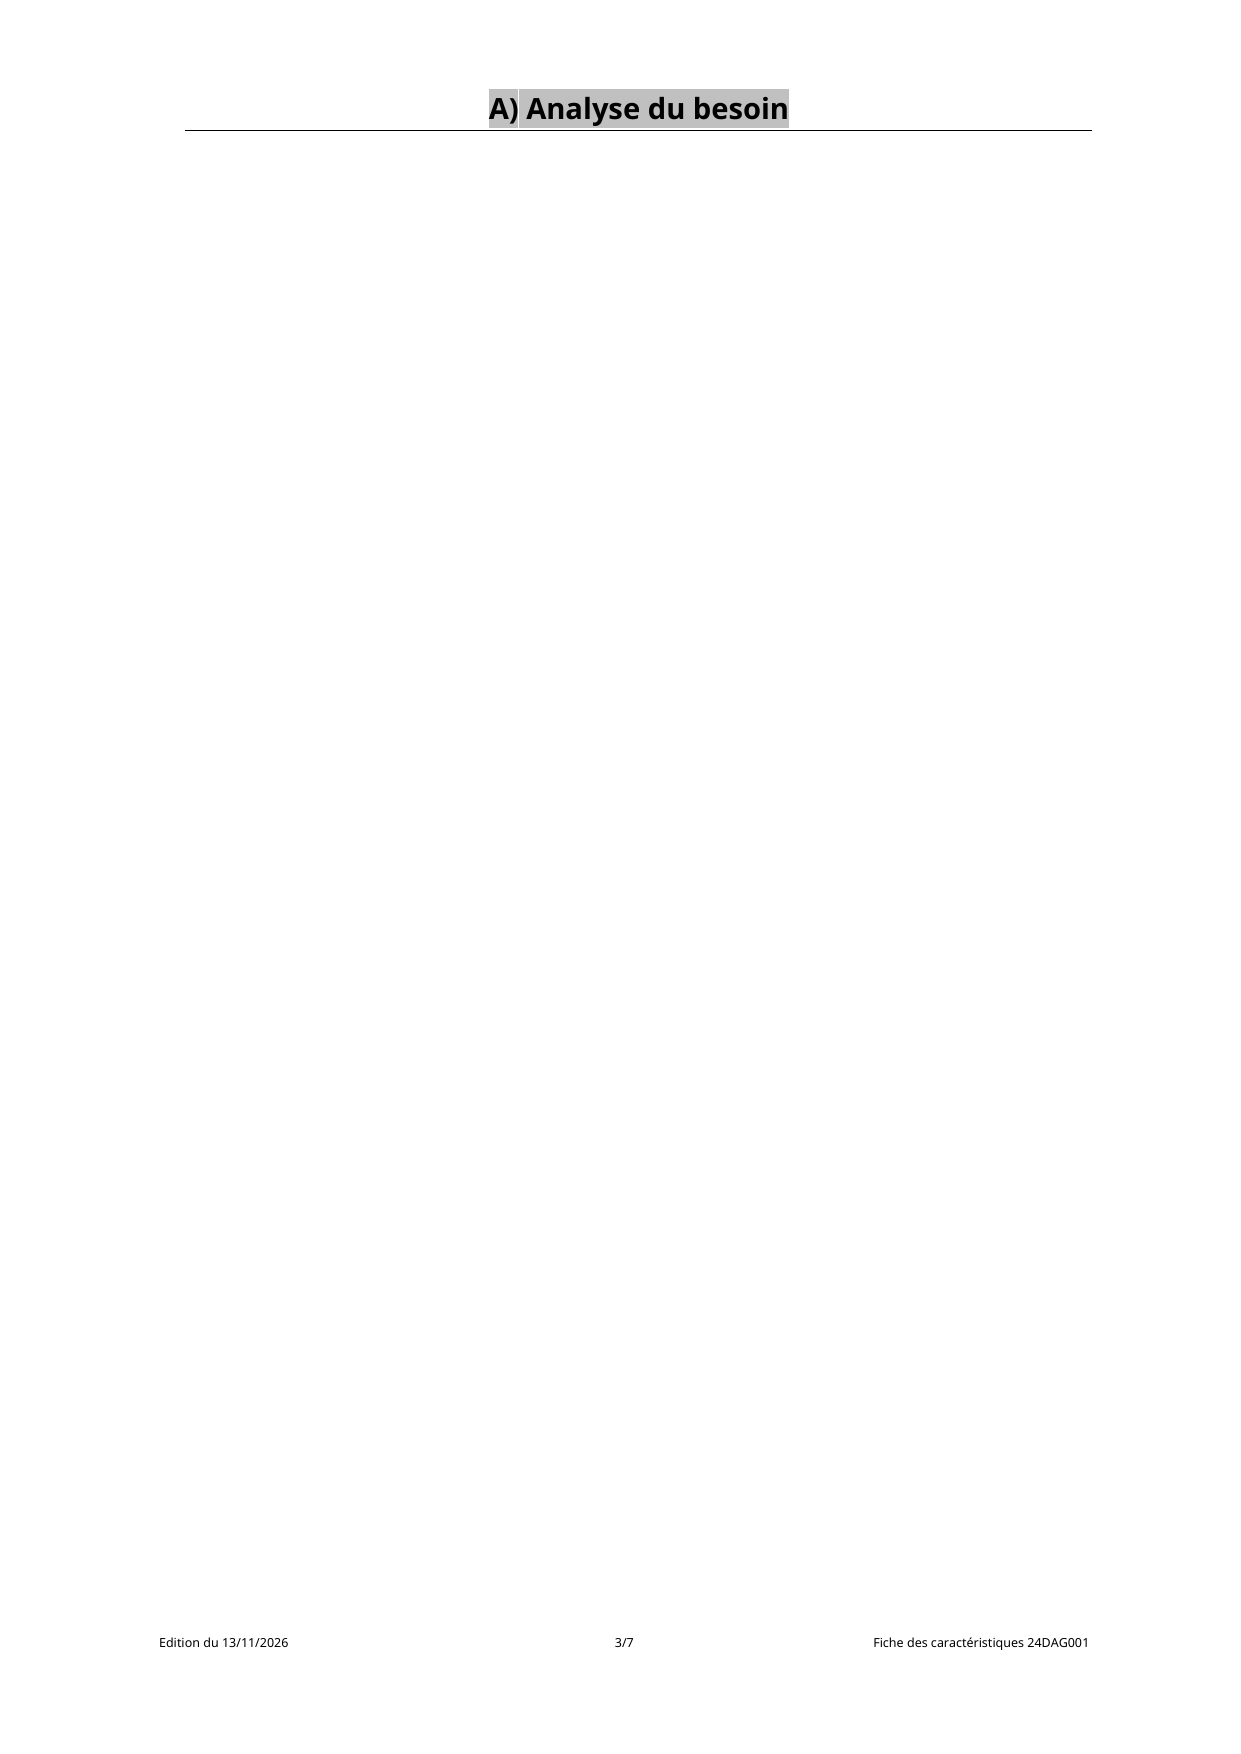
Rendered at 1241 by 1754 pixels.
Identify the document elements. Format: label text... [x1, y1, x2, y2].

list Analyse du besoin [185, 89, 1092, 130]
